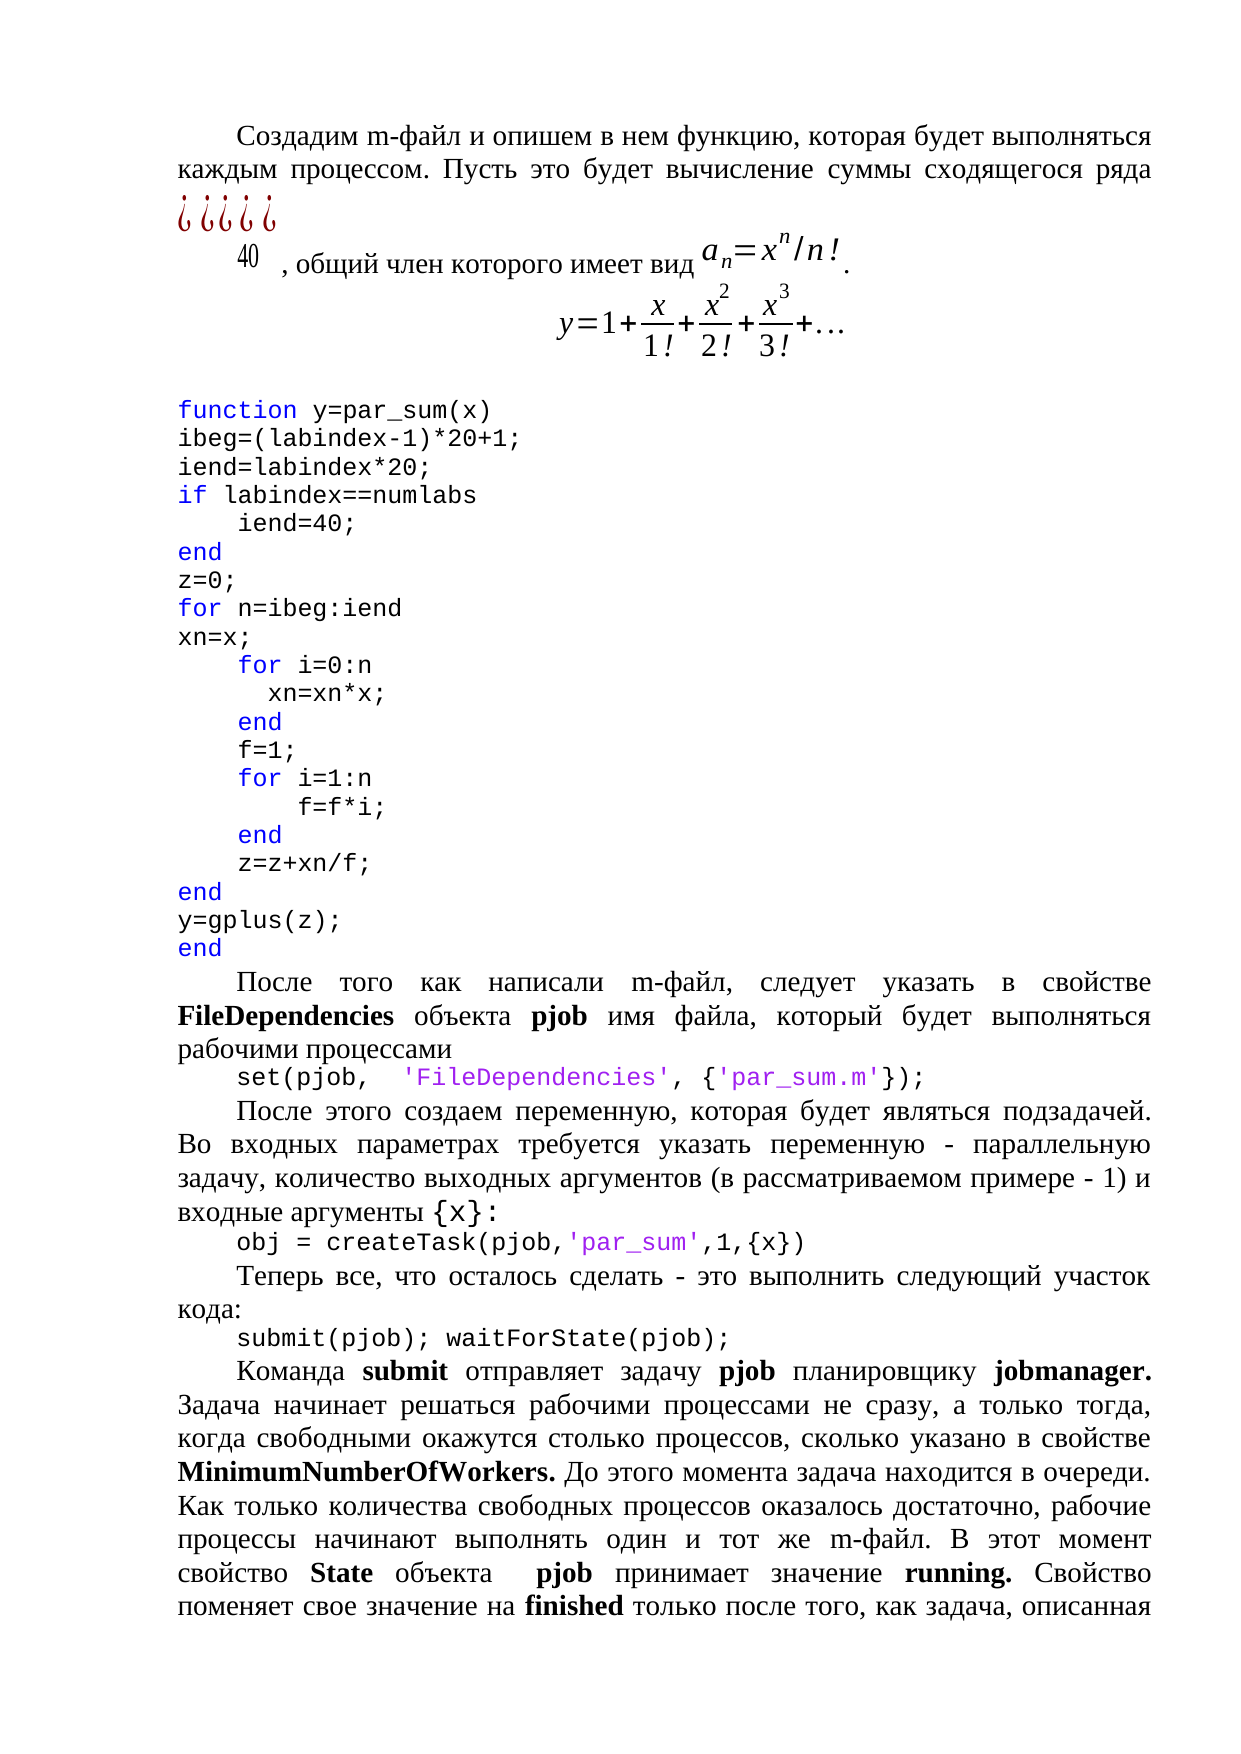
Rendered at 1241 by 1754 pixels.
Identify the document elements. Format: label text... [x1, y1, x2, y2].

text submit(pjob); waitForState(pjob); [177, 1325, 1152, 1353]
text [177, 1353, 1152, 1622]
text Создадим m-файл и опишем в нем функцию, которая будет выполняться каждым процессом. Пусть это будет вычисление суммы сходящегося ряда , общий член которого имеет вид . [177, 118, 1152, 280]
text end [177, 709, 1152, 737]
text end [177, 879, 1152, 907]
text ibeg=(labindex-1)*20+1; [177, 426, 1152, 454]
text z=z+xn/f; [177, 851, 1152, 879]
text end [177, 936, 1152, 964]
text После этого создаем переменную, которая будет являться подзадачей. Во входных параметрах требуется указать переменную - параллельную задачу, количество выходных аргументов (в рассматриваемом примере - 1) и входные аргументы {x}: [177, 1093, 1152, 1230]
text iend=labindex*20; [177, 454, 1152, 482]
text y=gplus(z); [177, 907, 1152, 936]
text Теперь все, что осталось сделать - это выполнить следующий участок кода: [177, 1258, 1152, 1325]
text xn=xn*x; [177, 681, 1152, 709]
text obj = createTask(pjob,'par_sum',1,{x}) [177, 1230, 1152, 1258]
text end [177, 539, 1152, 567]
text f=f*i; [177, 794, 1152, 822]
text for n=ibeg:iend [177, 596, 1152, 624]
text z=0; [177, 567, 1152, 596]
text end [177, 822, 1152, 851]
text xn=x; [177, 624, 1152, 652]
text f=1; [177, 737, 1152, 766]
text for i=1:n [177, 766, 1152, 794]
text iend=40; [177, 511, 1152, 539]
text if labindex==numlabs [177, 482, 1152, 511]
text for i=0:n [177, 652, 1152, 681]
text set(pjob, 'FileDependencies', {'par_sum.m'}); [177, 1065, 1152, 1093]
text function y=par_sum(x) [177, 397, 1152, 426]
text После того как написали m-файл, следует указать в свойстве FileDependencies объекта pjob имя файла, который будет выполняться рабочими процессами [177, 964, 1152, 1065]
